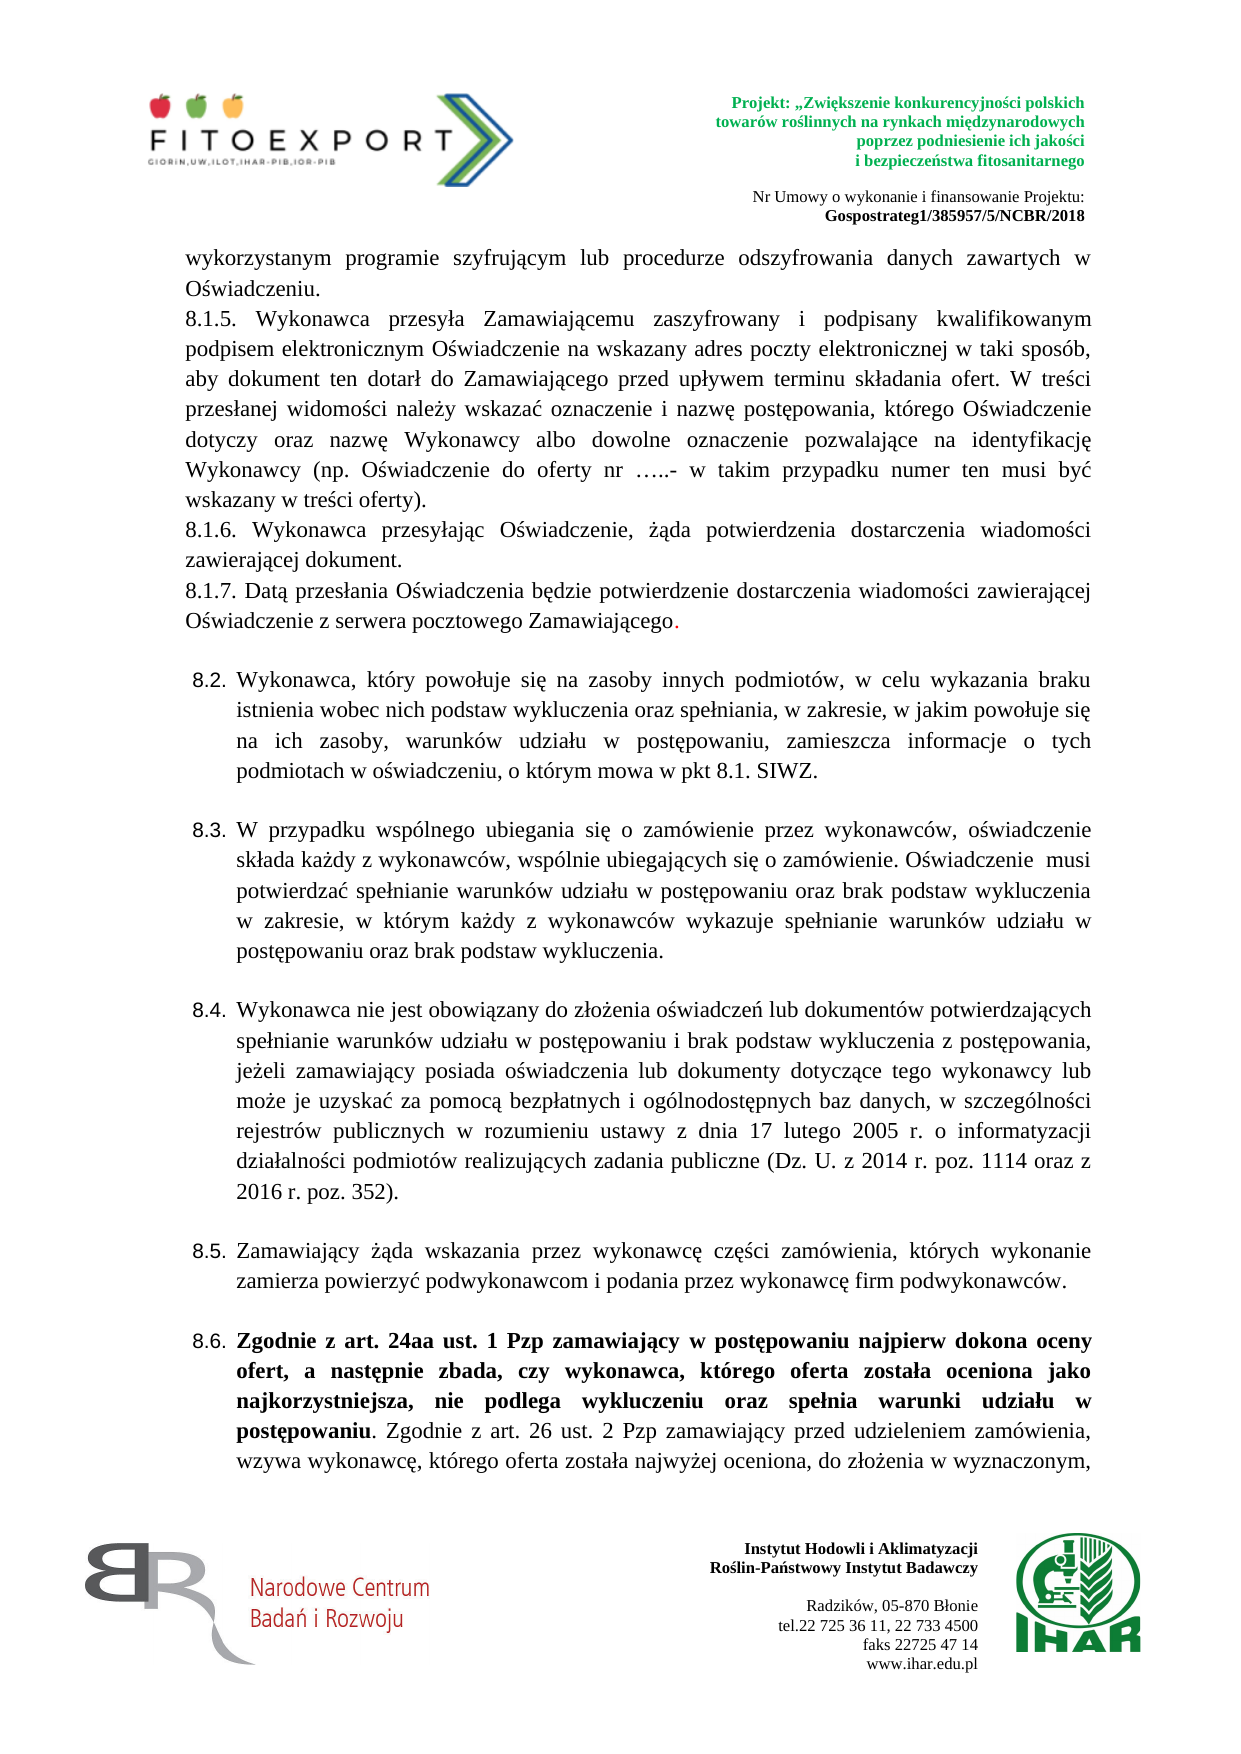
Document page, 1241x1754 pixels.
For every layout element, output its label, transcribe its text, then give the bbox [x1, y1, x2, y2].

picture [85, 1543, 430, 1665]
list W przypadku wspólnego ubiegania się o zamówienie przez wykonawców, oświadczenie składa każdy z wykonawców, wspólnie ubiegających się o zamówienie. Oświadczenie musi potwierdzać spełnianie warunków udziału w postępowaniu oraz brak podstaw wykluczenia w zakresie, w którym każdy z wykonawców wykazuje spełnianie warunków udziału w postępowaniu oraz brak podstaw wykluczenia. [192, 816, 1093, 963]
list 8.1.6. Wykonawca przesyłając Oświadczenie, żąda potwierdzenia dostarczenia wiadomości zawierającej dokument. [185, 516, 1093, 573]
list 8.1.7. Datą przesłania Oświadczenia będzie potwierdzenie dostarczenia wiadomości zawierającej Oświadczenie z serwera pocztowego Zamawiającego. [185, 577, 1093, 633]
list Wykonawca nie jest obowiązany do złożenia oświadczeń lub dokumentów potwierdzających spełnianie warunków udziału w postępowaniu i brak podstaw wykluczenia z postępowania, jeżeli zamawiający posiada oświadczenia lub dokumenty dotyczące tego wykonawcy lub może je uzyskać za pomocą bezpłatnych i ogólnodostępnych baz danych, w szczególności rejestrów publicznych w rozumieniu ustawy z dnia 17 lutego 2005 r. o informatyzacji działalności podmiotów realizujących zadania publiczne (Dz. U. z 2014 r. poz. 1114 oraz z 2016 r. poz. 352). [192, 996, 1093, 1204]
list Wykonawca, który powołuje się na zasoby innych podmiotów, w celu wykazania braku istnienia wobec nich podstaw wykluczenia oraz spełniania, w zakresie, w jakim powołuje się na ich zasoby, warunków udziału w postępowaniu, zamieszcza informacje o tych podmiotach w oświadczeniu, o którym mowa w pkt 8.1. SIWZ. [192, 666, 1093, 783]
list Zamawiający żąda wskazania przez wykonawcę części zamówienia, których wykonanie zamierza powierzyć podwykonawcom i podania przez wykonawcę firm podwykonawców. [192, 1237, 1093, 1294]
picture [1016, 1533, 1141, 1652]
list 8.1.5. Wykonawca przesyła Zamawiającemu zaszyfrowany i podpisany kwalifikowanym podpisem elektronicznym Oświadczenie na wskazany adres poczty elektronicznej w taki sposób, aby dokument ten dotarł do Zamawiającego przed upływem terminu składania ofert. W treści przesłanej widomości należy wskazać oznaczenie i nazwę postępowania, którego Oświadczenie dotyczy oraz nazwę Wykonawcy albo dowolne oznaczenie pozwalające na identyfikację Wykonawcy (np. Oświadczenie do oferty nr …..- w takim przypadku numer ten musi być wskazany w treści oferty). [185, 305, 1093, 512]
picture [147, 92, 514, 187]
